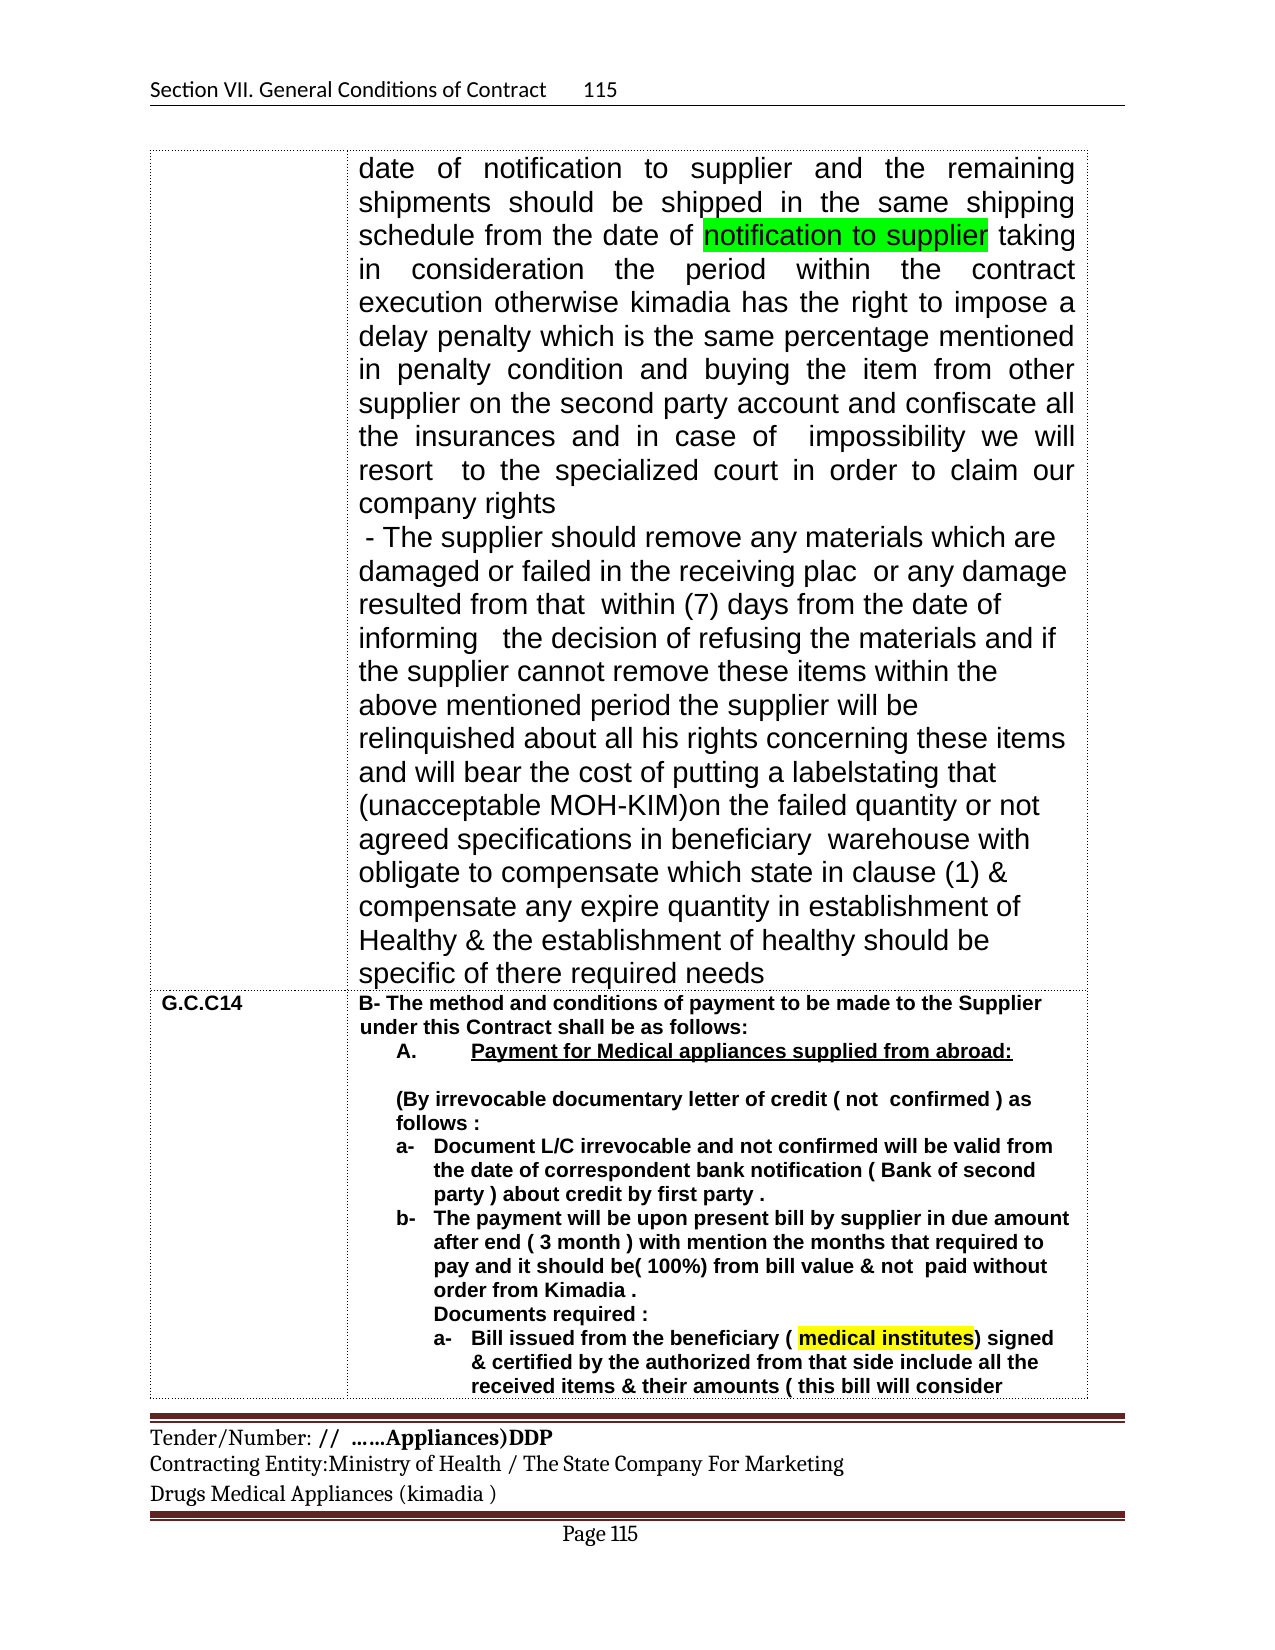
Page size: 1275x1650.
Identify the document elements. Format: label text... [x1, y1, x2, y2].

table_cell G.C.C14 [150, 990, 347, 1398]
table_cell [150, 150, 347, 989]
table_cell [347, 990, 1088, 1398]
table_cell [347, 150, 1088, 989]
